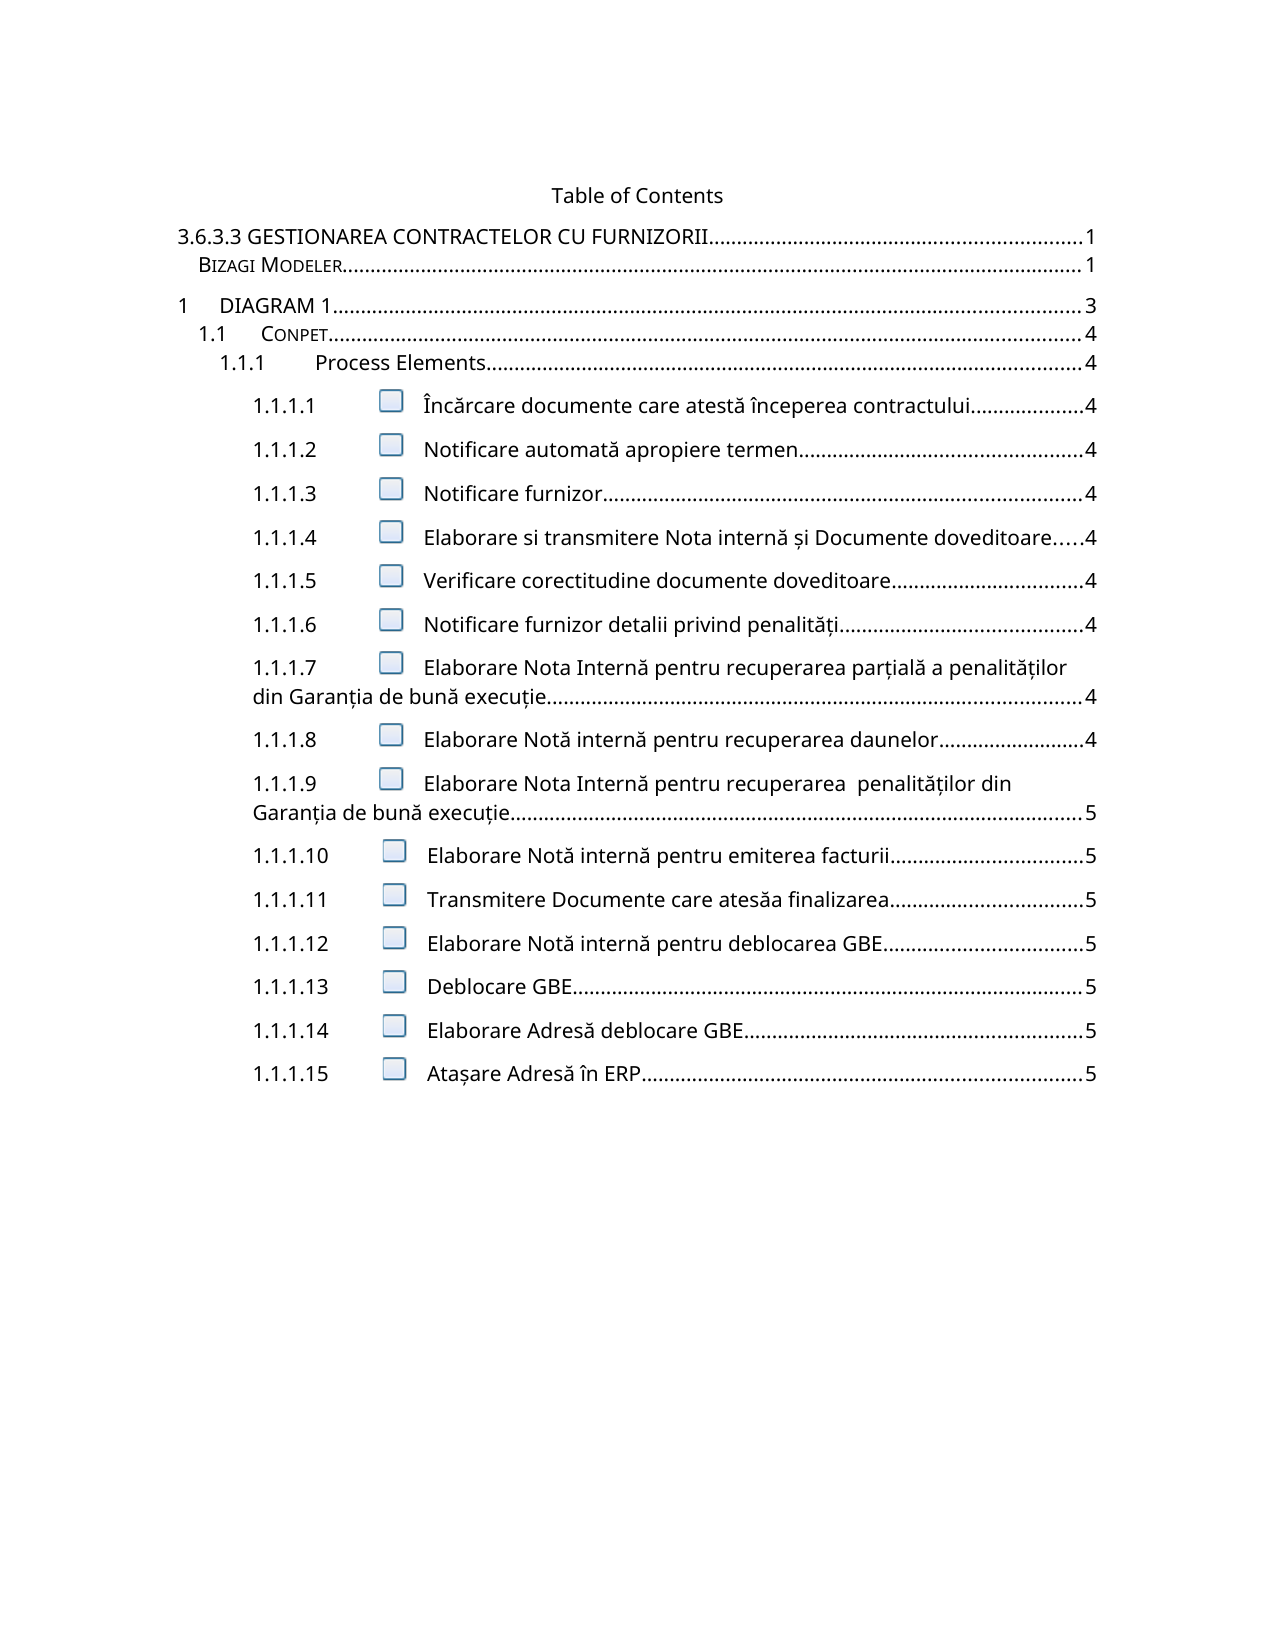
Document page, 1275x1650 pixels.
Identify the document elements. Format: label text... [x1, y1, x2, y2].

text 1.1.1.7 Elaborare Nota Internă pentru recuperarea parțială a penalităților din Garanția de bună execuție 4 [252, 651, 1098, 710]
picture [379, 607, 405, 633]
text 1.1.1.8 Elaborare Notă internă pentru recuperarea daunelor 4 [252, 723, 1098, 754]
picture [382, 838, 408, 864]
text 1.1.1.2 Notificare automată apropiere termen 4 [252, 433, 1098, 464]
picture [382, 926, 408, 951]
text 1.1.1.11 Transmitere Documente care atesăa finalizarea 5 [252, 882, 1098, 913]
text 1 Diagram 1 3 [177, 291, 1098, 319]
picture [379, 520, 405, 545]
picture [379, 388, 405, 414]
text 1.1.1.12 Elaborare Notă internă pentru deblocarea GBE 5 [252, 926, 1098, 957]
text 1.1.1 Process Elements 4 [219, 348, 1098, 376]
text 1.1.1.15 Atașare Adresă în ERP 5 [252, 1057, 1098, 1088]
text 1.1.1.9 Elaborare Nota Internă pentru recuperarea penalităților din Garanția de bună execuție 5 [252, 767, 1098, 826]
text 1.1.1.3 Notificare furnizor 4 [252, 476, 1098, 507]
picture [379, 476, 405, 502]
text 1.1.1.4 Elaborare si transmitere Nota internă și Documente doveditoare 4 [252, 520, 1098, 551]
picture [382, 1013, 408, 1039]
text 1.1.1.6 Notificare furnizor detalii privind penalități 4 [252, 607, 1098, 638]
text 1.1.1.5 Verificare corectitudine documente doveditoare 4 [252, 563, 1098, 595]
picture [379, 766, 405, 792]
picture [382, 1056, 408, 1082]
picture [379, 722, 405, 748]
text 1.1 Conpet 4 [198, 319, 1098, 348]
text 1.1.1.10 Elaborare Notă internă pentru emiterea facturii 5 [252, 839, 1098, 870]
picture [379, 563, 405, 589]
picture [382, 969, 408, 995]
text Bizagi Modeler 1 [198, 250, 1098, 279]
text 1.1.1.13 Deblocare GBE 5 [252, 969, 1098, 1001]
text 1.1.1.1 Încărcare documente care atestă începerea contractului 4 [252, 389, 1098, 420]
text 1.1.1.14 Elaborare Adresă deblocare GBE 5 [252, 1013, 1098, 1044]
text Table of Contents [177, 181, 1098, 209]
text 3.6.3.3 Gestionarea contractelor cu furnizorii 1 [177, 222, 1098, 250]
picture [382, 882, 408, 908]
picture [379, 432, 405, 458]
picture [379, 650, 405, 676]
